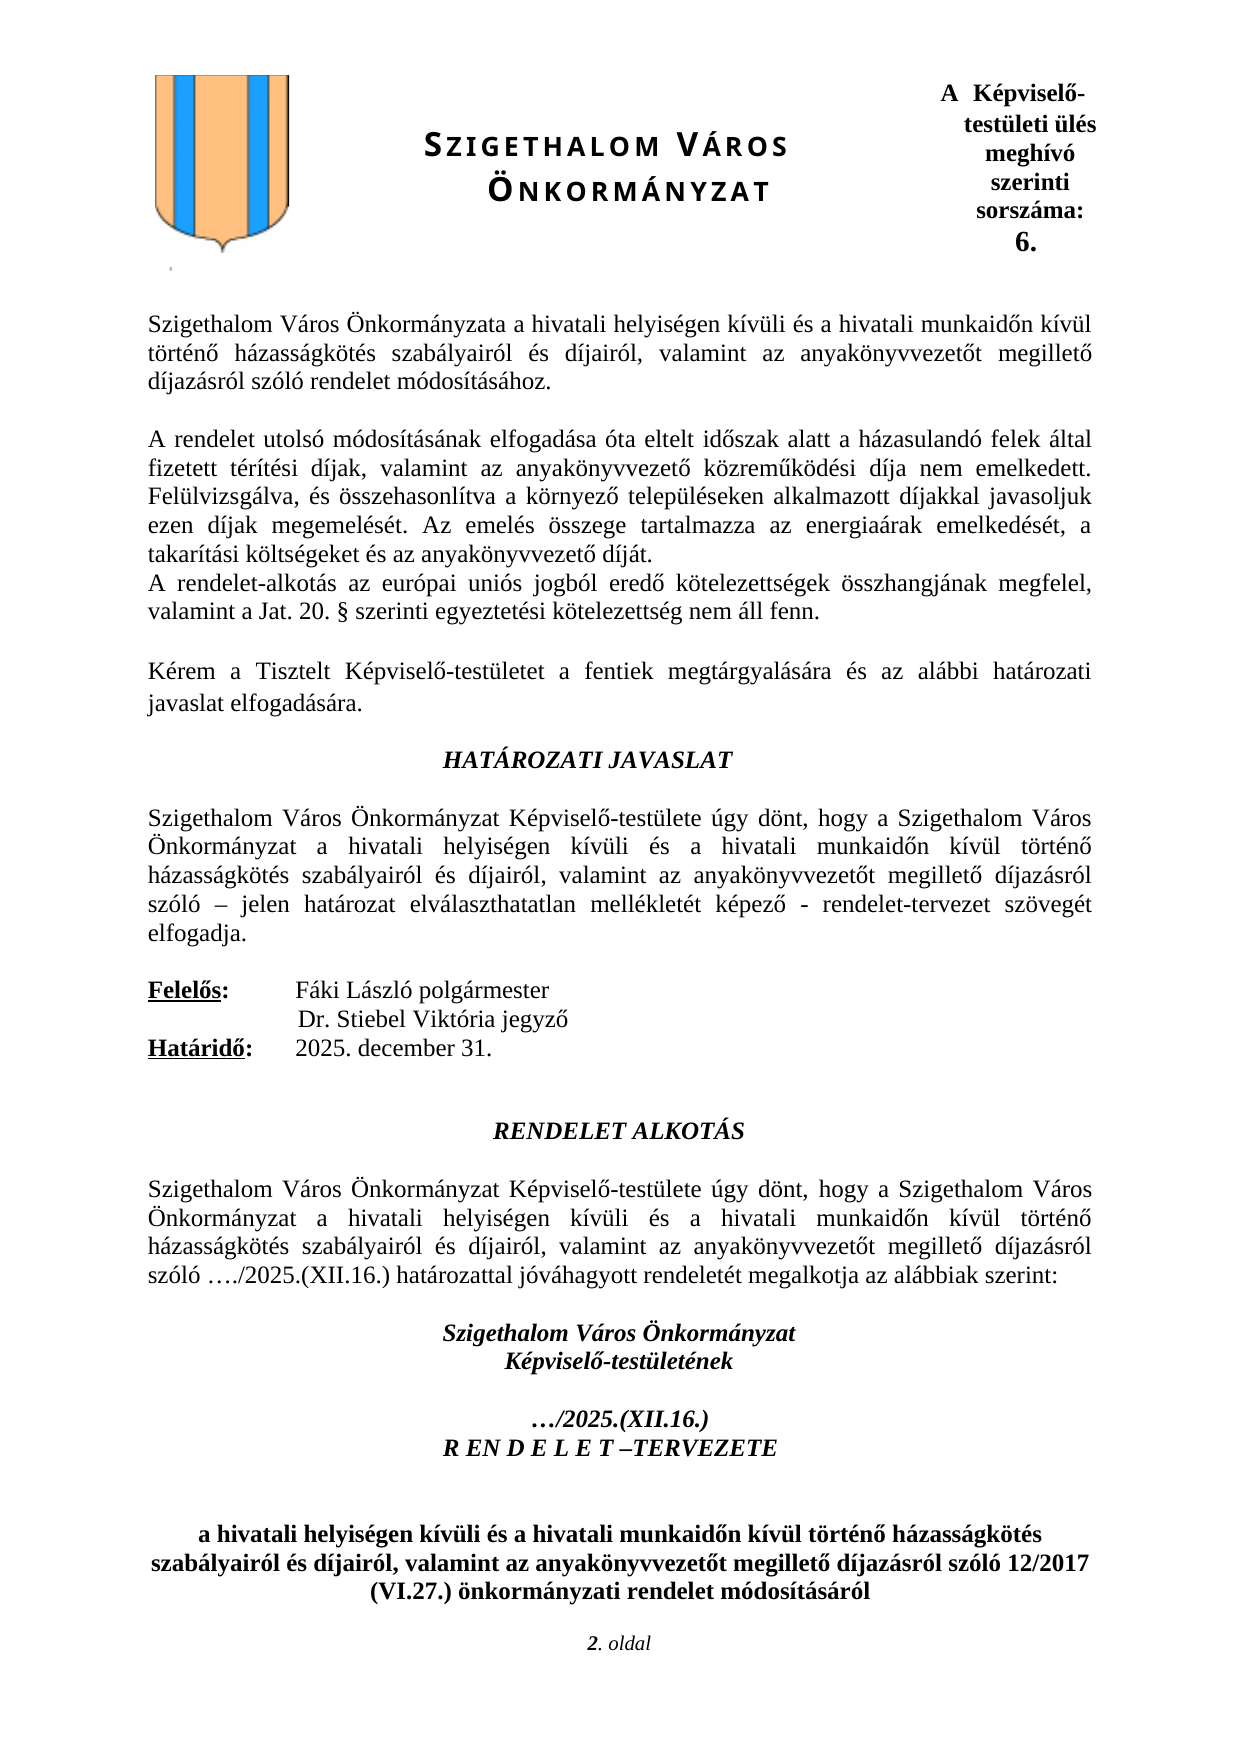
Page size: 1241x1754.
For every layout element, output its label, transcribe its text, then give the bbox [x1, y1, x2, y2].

text Határidő: 2025. december 31. [148, 1033, 1093, 1061]
text Szigethalom Város Önkormányzata a hivatali helyiségen kívüli és a hivatali munkaidőn kívül történő házasságkötés szabályairól és díjairól, valamint az anyakönyvvezetőt megillető díjazásról szóló rendelet módosításához. [148, 309, 1093, 395]
text RENDELET ALKOTÁS [148, 1116, 1093, 1145]
subtitle …/2025.(XII.16.) [148, 1404, 1093, 1433]
text Dr. Stiebel Viktória jegyző [148, 1004, 1093, 1033]
text Szigethalom Város Önkormányzat Képviselő-testülete úgy dönt, hogy a Szigethalom Város Önkormányzat a hivatali helyiségen kívüli és a hivatali munkaidőn kívül történő házasságkötés szabályairól és díjairól, valamint az anyakönyvvezetőt megillető díjazásról szóló – jelen határozat elválaszthatatlan mellékletét képező - rendelet-tervezet szövegét elfogadja. [148, 803, 1093, 946]
text HATÁROZATI JAVASLAT [370, 745, 1093, 774]
text Szigethalom Város Önkormányzat Képviselő-testülete úgy dönt, hogy a Szigethalom Város Önkormányzat a hivatali helyiségen kívüli és a hivatali munkaidőn kívül történő házasságkötés szabályairól és díjairól, valamint az anyakönyvvezetőt megillető díjazásról szóló …./2025.(XII.16.) határozattal jóváhagyott rendeletét megalkotja az alábbiak szerint: [148, 1174, 1093, 1289]
text a hivatali helyiségen kívüli és a hivatali munkaidőn kívül történő házasságkötés szabályairól és díjairól, valamint az anyakönyvvezetőt megillető díjazásról szóló 12/2017 (VI.27.) önkormányzati rendelet módosításáról [148, 1519, 1093, 1605]
text A rendelet utolsó módosításának elfogadása óta eltelt időszak alatt a házasulandó felek által fizetett térítési díjak, valamint az anyakönyvvezető közreműködési díja nem emelkedett. Felülvizsgálva, és összehasonlítva a környező településeken alkalmazott díjakkal javasoljuk ezen díjak megemelését. Az emelés összege tartalmazza az energiaárak emelkedését, a takarítási költségeket és az anyakönyvvezető díját. [148, 424, 1093, 568]
list Kérem a Tisztelt Képviselő-testületet a fentiek megtárgyalására és az alábbi határozati javaslat elfogadására. [148, 654, 1093, 716]
subtitle Szigethalom Város Önkormányzat [148, 1318, 1093, 1346]
text A rendelet-alkotás az európai uniós jogból eredő kötelezettségek összhangjának megfelel, valamint a Jat. 20. § szerinti egyeztetési kötelezettség nem áll fenn. [148, 568, 1093, 625]
subtitle Képviselő-testületének [148, 1346, 1093, 1375]
text R EN D E L E T –TERVEZETE [369, 1433, 1093, 1461]
text Felelős: Fáki László polgármester [148, 975, 1093, 1004]
